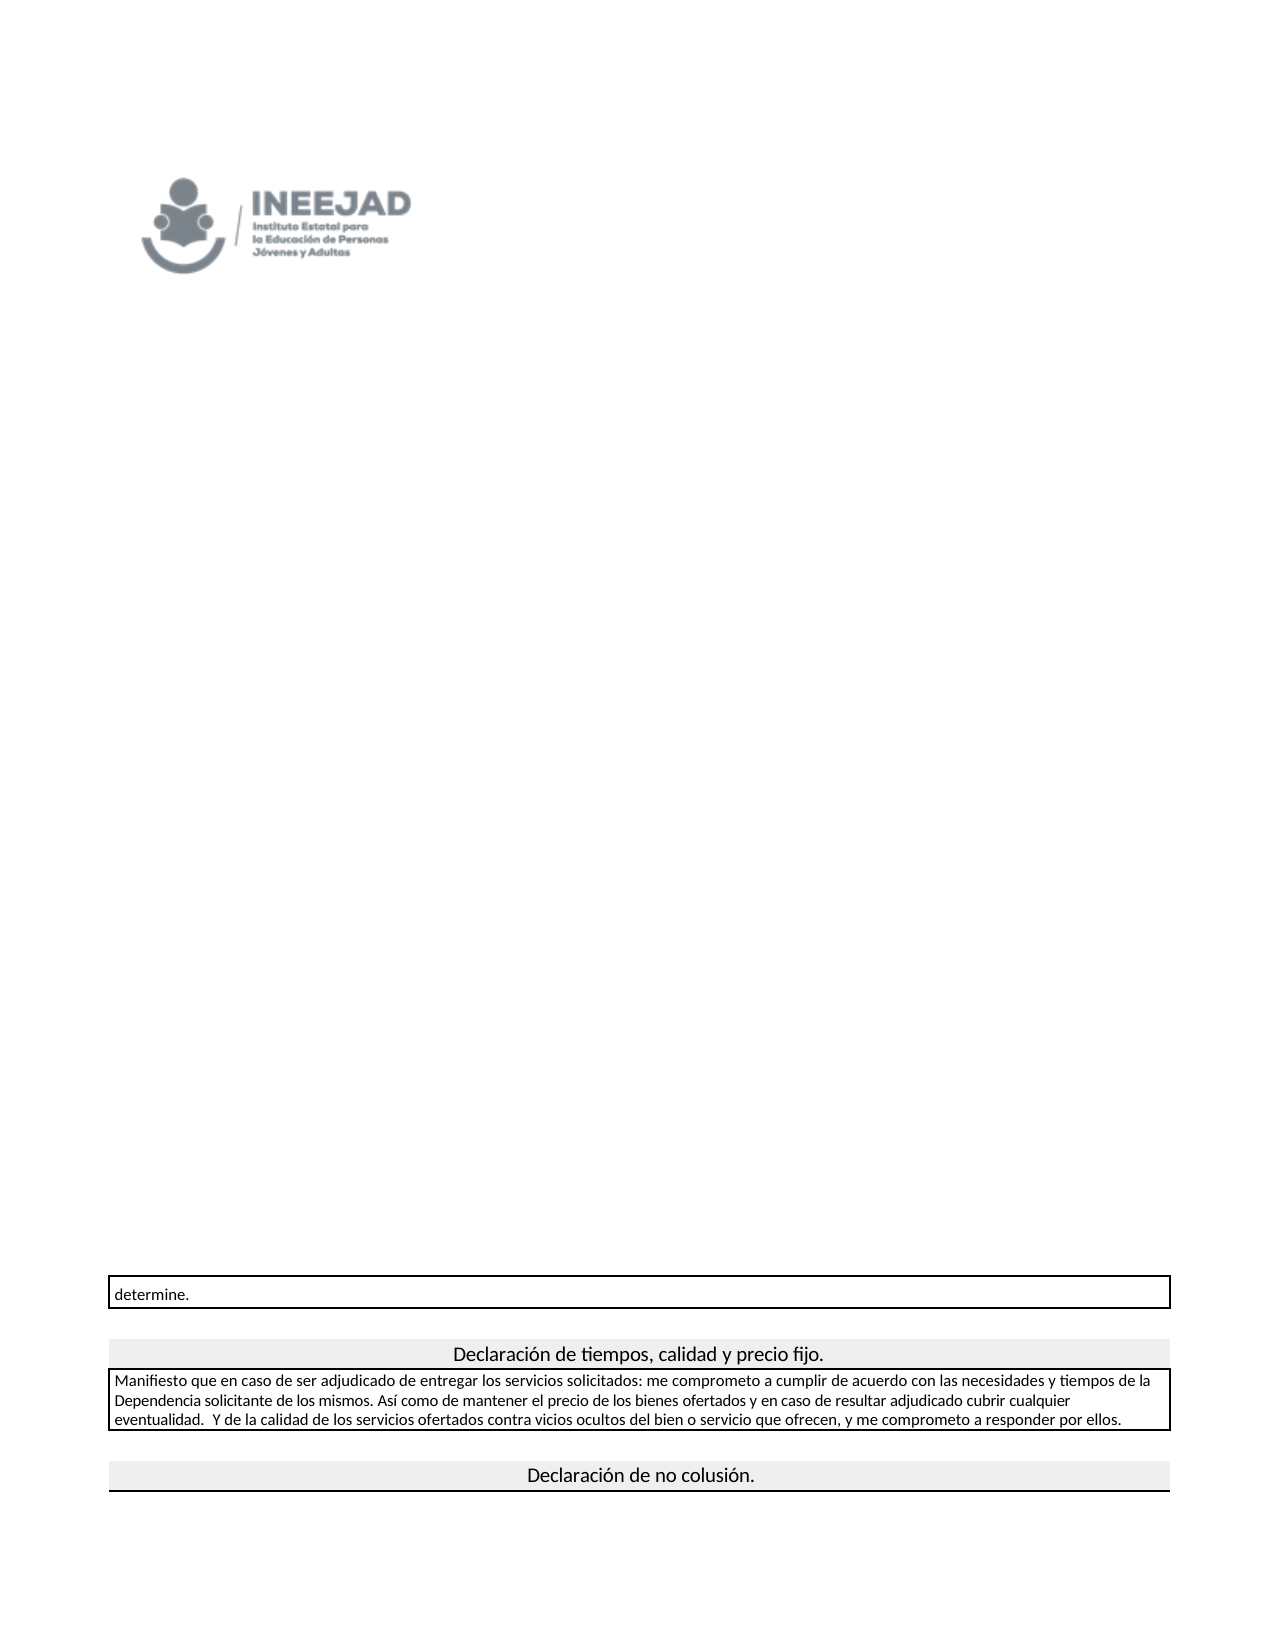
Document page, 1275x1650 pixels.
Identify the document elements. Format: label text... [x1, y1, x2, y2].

table_header Declaración de no colusión. [109, 1461, 1170, 1490]
table_cell Por medio de la presente, acepto que he leído todo el contenido de las presentes bases de licitación. Entiendo y acepto cada uno de los puntos establecidos en el documento. Declaro que toda la información que proporcionó es verídica y acepto que de mentir o falsear información asumiré lo que la ley determine. [110, 1277, 1169, 1307]
table_header Declaración de tiempos, calidad y precio fijo. [109, 1339, 1170, 1368]
table_cell Manifiesto que en caso de ser adjudicado de entregar los servicios solicitados: me comprometo a cumplir de acuerdo con las necesidades y tiempos de la Dependencia solicitante de los mismos. Así como de mantener el precio de los bienes ofertados y en caso de resultar adjudicado cubrir cualquier eventualidad. Y de la calidad de los servicios ofertados contra vicios ocultos del bien o servicio que ofrecen, y me comprometo a responder por ellos. [110, 1370, 1169, 1429]
picture [81, 103, 1275, 1276]
